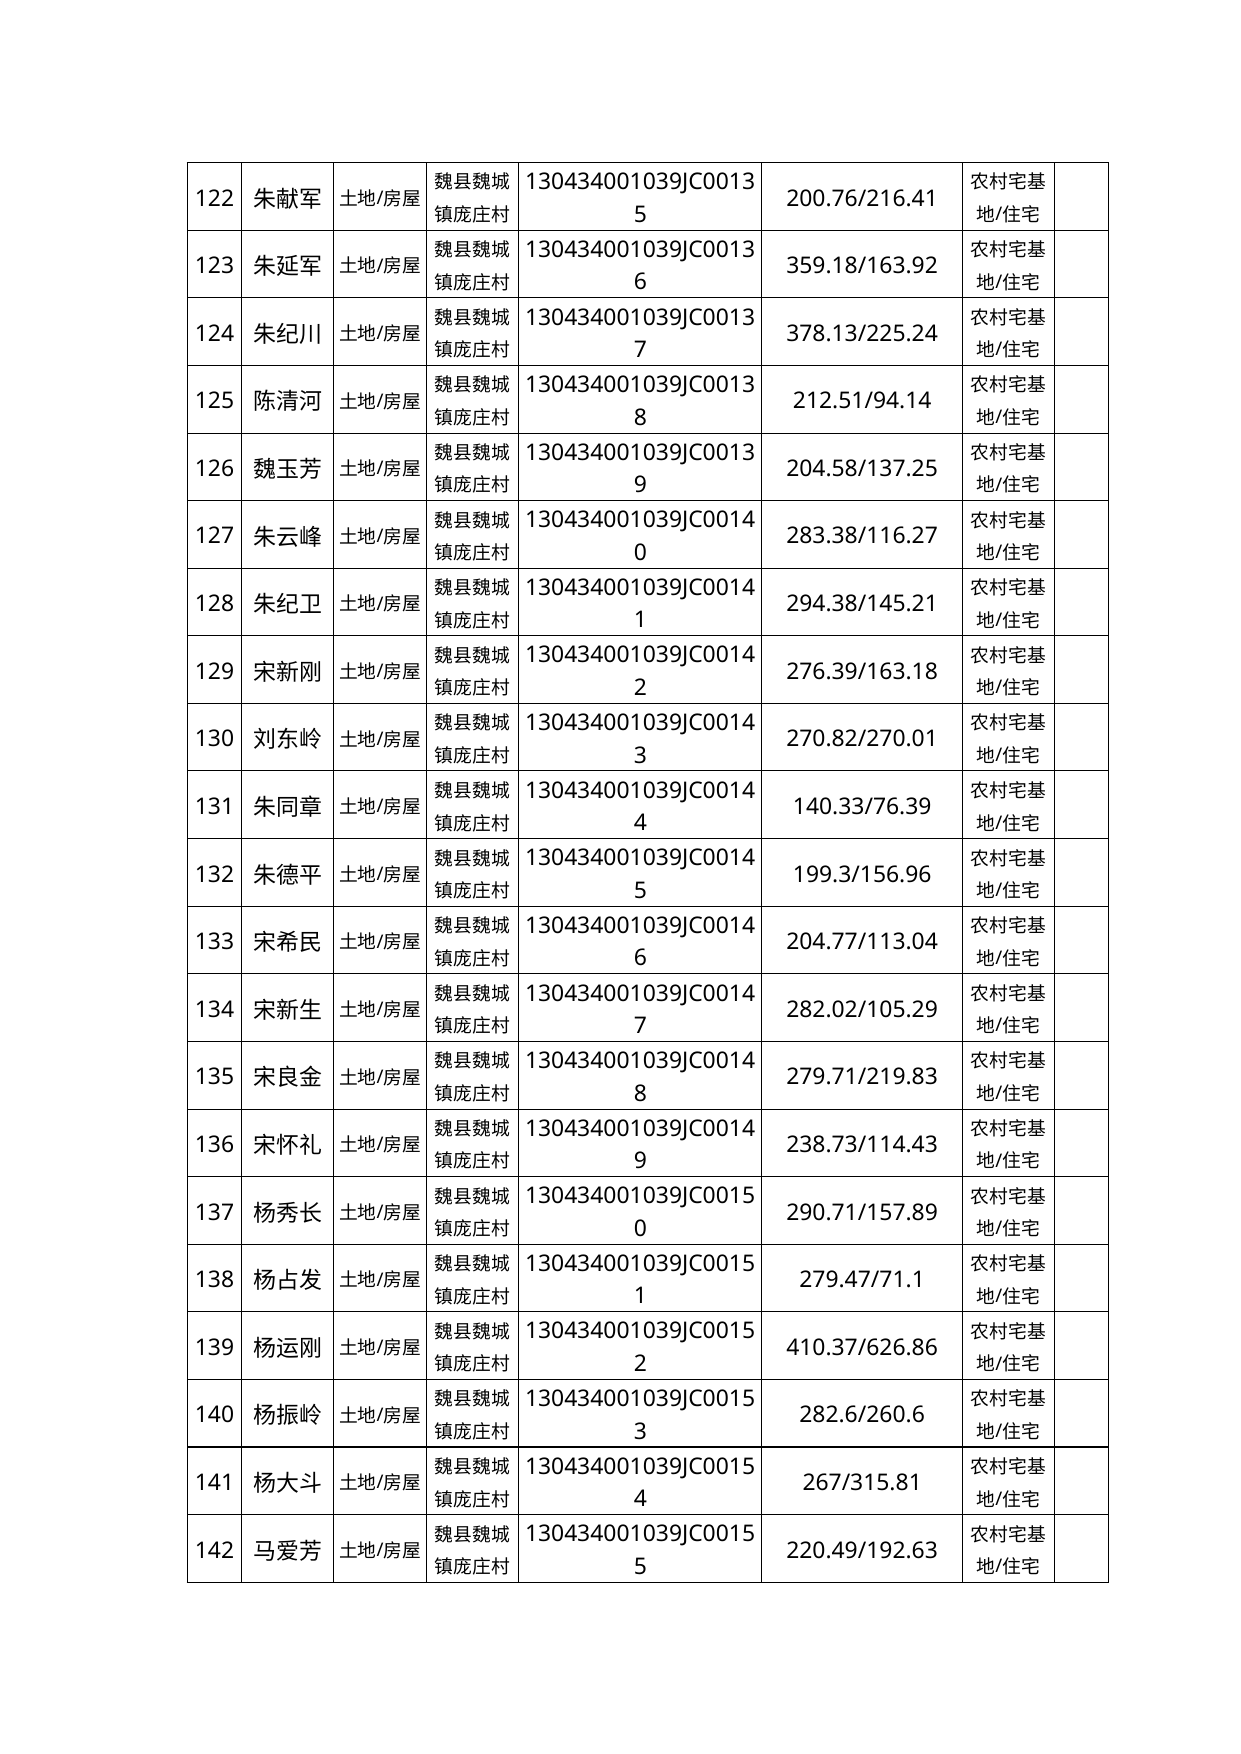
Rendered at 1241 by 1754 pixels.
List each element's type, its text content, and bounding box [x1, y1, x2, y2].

table_cell 122 [188, 163, 241, 229]
table_cell 农村宅基地/住宅 [963, 434, 1054, 500]
table_cell 土地/房屋 [334, 1177, 426, 1244]
table_cell 杨振岭 [242, 1380, 333, 1446]
table_cell 土地/房屋 [334, 636, 426, 703]
table_cell 农村宅基地/住宅 [963, 907, 1054, 973]
table_cell 128 [188, 569, 241, 635]
table_cell 魏县魏城镇庞庄村 [427, 907, 518, 973]
table_cell 农村宅基地/住宅 [963, 771, 1054, 838]
table_cell [1055, 501, 1108, 568]
table_cell 130434001039JC00146 [519, 907, 761, 973]
table_cell 土地/房屋 [334, 1448, 426, 1514]
table_cell 139 [188, 1312, 241, 1379]
table_cell 农村宅基地/住宅 [963, 839, 1054, 906]
table_cell 294.38/145.21 [762, 569, 962, 635]
table_cell 土地/房屋 [334, 771, 426, 838]
table_cell 马爱芳 [242, 1515, 333, 1582]
table_cell 130434001039JC00147 [519, 974, 761, 1041]
table_cell 土地/房屋 [334, 1245, 426, 1311]
table_cell 133 [188, 907, 241, 973]
table_cell 130434001039JC00136 [519, 231, 761, 297]
table_cell 283.38/116.27 [762, 501, 962, 568]
table_cell 朱延军 [242, 231, 333, 297]
table_cell 132 [188, 839, 241, 906]
table_cell 130434001039JC00137 [519, 298, 761, 365]
table_cell 130434001039JC00148 [519, 1042, 761, 1108]
table_cell [1055, 1515, 1108, 1582]
table_cell 123 [188, 231, 241, 297]
table_cell 130434001039JC00141 [519, 569, 761, 635]
table_cell 土地/房屋 [334, 1515, 426, 1582]
table_cell 魏县魏城镇庞庄村 [427, 569, 518, 635]
table_cell 土地/房屋 [334, 974, 426, 1041]
table_cell 杨占发 [242, 1245, 333, 1311]
table_cell 282.6/260.6 [762, 1380, 962, 1446]
table_cell 130 [188, 704, 241, 770]
table_cell 农村宅基地/住宅 [963, 636, 1054, 703]
table_cell 220.49/192.63 [762, 1515, 962, 1582]
table_cell 129 [188, 636, 241, 703]
table_cell [1055, 434, 1108, 500]
table_cell 农村宅基地/住宅 [963, 974, 1054, 1041]
table_cell 土地/房屋 [334, 298, 426, 365]
table_cell 朱纪卫 [242, 569, 333, 635]
table_cell 杨秀长 [242, 1177, 333, 1244]
table_cell 农村宅基地/住宅 [963, 1042, 1054, 1108]
table_cell 农村宅基地/住宅 [963, 366, 1054, 432]
table_cell 魏县魏城镇庞庄村 [427, 298, 518, 365]
table_cell [1055, 1177, 1108, 1244]
table_cell 130434001039JC00152 [519, 1312, 761, 1379]
table_cell [1055, 298, 1108, 365]
table_cell 135 [188, 1042, 241, 1108]
table_cell 魏县魏城镇庞庄村 [427, 1110, 518, 1176]
table_cell 279.71/219.83 [762, 1042, 962, 1108]
table_cell 农村宅基地/住宅 [963, 298, 1054, 365]
table_cell 212.51/94.14 [762, 366, 962, 432]
table_cell 土地/房屋 [334, 1042, 426, 1108]
table_cell 魏县魏城镇庞庄村 [427, 1380, 518, 1446]
table_cell 130434001039JC00143 [519, 704, 761, 770]
table_cell 土地/房屋 [334, 434, 426, 500]
table_cell 199.3/156.96 [762, 839, 962, 906]
table_cell 土地/房屋 [334, 907, 426, 973]
table_cell 130434001039JC00138 [519, 366, 761, 432]
table_cell 魏县魏城镇庞庄村 [427, 1177, 518, 1244]
table_cell 魏县魏城镇庞庄村 [427, 366, 518, 432]
table_cell 朱德平 [242, 839, 333, 906]
table_cell 土地/房屋 [334, 163, 426, 229]
table_cell 土地/房屋 [334, 1312, 426, 1379]
table_cell 魏县魏城镇庞庄村 [427, 163, 518, 229]
table_cell [1055, 1110, 1108, 1176]
table_cell 杨运刚 [242, 1312, 333, 1379]
table_cell 130434001039JC00150 [519, 1177, 761, 1244]
table_cell 农村宅基地/住宅 [963, 1380, 1054, 1446]
table_cell [1055, 636, 1108, 703]
table_cell 魏县魏城镇庞庄村 [427, 704, 518, 770]
table_cell [1055, 231, 1108, 297]
table_cell 378.13/225.24 [762, 298, 962, 365]
table_cell 130434001039JC00142 [519, 636, 761, 703]
table_cell [1055, 1448, 1108, 1514]
table_cell 魏县魏城镇庞庄村 [427, 1448, 518, 1514]
table_cell 200.76/216.41 [762, 163, 962, 229]
table_cell 土地/房屋 [334, 1110, 426, 1176]
table_cell 140 [188, 1380, 241, 1446]
table_cell 130434001039JC00144 [519, 771, 761, 838]
table_cell 陈清河 [242, 366, 333, 432]
table_cell 204.58/137.25 [762, 434, 962, 500]
table_cell 124 [188, 298, 241, 365]
table_cell 130434001039JC00154 [519, 1448, 761, 1514]
table_cell 刘东岭 [242, 704, 333, 770]
table_cell 魏县魏城镇庞庄村 [427, 231, 518, 297]
table_cell 宋新刚 [242, 636, 333, 703]
table_cell 魏玉芳 [242, 434, 333, 500]
table_cell 142 [188, 1515, 241, 1582]
table_cell 农村宅基地/住宅 [963, 1515, 1054, 1582]
table_cell 宋希民 [242, 907, 333, 973]
table_cell 土地/房屋 [334, 501, 426, 568]
table_cell 魏县魏城镇庞庄村 [427, 839, 518, 906]
table_cell 宋新生 [242, 974, 333, 1041]
table_cell [1055, 907, 1108, 973]
table_cell 农村宅基地/住宅 [963, 163, 1054, 229]
table_cell 魏县魏城镇庞庄村 [427, 1245, 518, 1311]
table_cell 126 [188, 434, 241, 500]
table_cell 137 [188, 1177, 241, 1244]
table_cell [1055, 569, 1108, 635]
table_cell 204.77/113.04 [762, 907, 962, 973]
table_cell 魏县魏城镇庞庄村 [427, 974, 518, 1041]
table_cell 土地/房屋 [334, 839, 426, 906]
table_cell 130434001039JC00155 [519, 1515, 761, 1582]
table_cell 魏县魏城镇庞庄村 [427, 636, 518, 703]
table_cell 魏县魏城镇庞庄村 [427, 501, 518, 568]
table_cell [1055, 1245, 1108, 1311]
table_cell 131 [188, 771, 241, 838]
table_cell 125 [188, 366, 241, 432]
table_cell 杨大斗 [242, 1448, 333, 1514]
table_cell 土地/房屋 [334, 366, 426, 432]
table_cell 农村宅基地/住宅 [963, 1245, 1054, 1311]
table_cell [1055, 1312, 1108, 1379]
table_cell 魏县魏城镇庞庄村 [427, 771, 518, 838]
table_cell 359.18/163.92 [762, 231, 962, 297]
table_cell 土地/房屋 [334, 704, 426, 770]
table_cell [1055, 1380, 1108, 1446]
table_cell [1055, 163, 1108, 229]
table_cell 138 [188, 1245, 241, 1311]
table_cell 267/315.81 [762, 1448, 962, 1514]
table_cell [1055, 839, 1108, 906]
table_cell 朱云峰 [242, 501, 333, 568]
table_cell 130434001039JC00145 [519, 839, 761, 906]
table_cell 农村宅基地/住宅 [963, 704, 1054, 770]
table_cell 农村宅基地/住宅 [963, 1110, 1054, 1176]
table_cell [1055, 771, 1108, 838]
table_cell 魏县魏城镇庞庄村 [427, 1312, 518, 1379]
table_cell 农村宅基地/住宅 [963, 231, 1054, 297]
table_cell 农村宅基地/住宅 [963, 569, 1054, 635]
table_cell 魏县魏城镇庞庄村 [427, 1042, 518, 1108]
table_cell 130434001039JC00153 [519, 1380, 761, 1446]
table_cell 141 [188, 1448, 241, 1514]
table_cell 130434001039JC00149 [519, 1110, 761, 1176]
table_cell 农村宅基地/住宅 [963, 1448, 1054, 1514]
table_cell 朱同章 [242, 771, 333, 838]
table_cell 130434001039JC00140 [519, 501, 761, 568]
table_cell 270.82/270.01 [762, 704, 962, 770]
table_cell 136 [188, 1110, 241, 1176]
table_cell 朱纪川 [242, 298, 333, 365]
table_cell 279.47/71.1 [762, 1245, 962, 1311]
table_cell 土地/房屋 [334, 231, 426, 297]
table_cell 土地/房屋 [334, 1380, 426, 1446]
table_cell 290.71/157.89 [762, 1177, 962, 1244]
table_cell [1055, 974, 1108, 1041]
table_cell 130434001039JC00135 [519, 163, 761, 229]
table_cell [1055, 366, 1108, 432]
table_cell 140.33/76.39 [762, 771, 962, 838]
table_cell 宋良金 [242, 1042, 333, 1108]
table_cell 410.37/626.86 [762, 1312, 962, 1379]
table_cell 282.02/105.29 [762, 974, 962, 1041]
table_cell 土地/房屋 [334, 569, 426, 635]
table_cell 农村宅基地/住宅 [963, 1177, 1054, 1244]
table_cell [1055, 1042, 1108, 1108]
table_cell 魏县魏城镇庞庄村 [427, 434, 518, 500]
table_cell 朱献军 [242, 163, 333, 229]
table_cell 238.73/114.43 [762, 1110, 962, 1176]
table_cell 130434001039JC00151 [519, 1245, 761, 1311]
table_cell 134 [188, 974, 241, 1041]
table_cell 130434001039JC00139 [519, 434, 761, 500]
table_cell 127 [188, 501, 241, 568]
table_cell [1055, 704, 1108, 770]
table_cell 宋怀礼 [242, 1110, 333, 1176]
table_cell 276.39/163.18 [762, 636, 962, 703]
table_cell 农村宅基地/住宅 [963, 1312, 1054, 1379]
table_cell 农村宅基地/住宅 [963, 501, 1054, 568]
table_cell 魏县魏城镇庞庄村 [427, 1515, 518, 1582]
